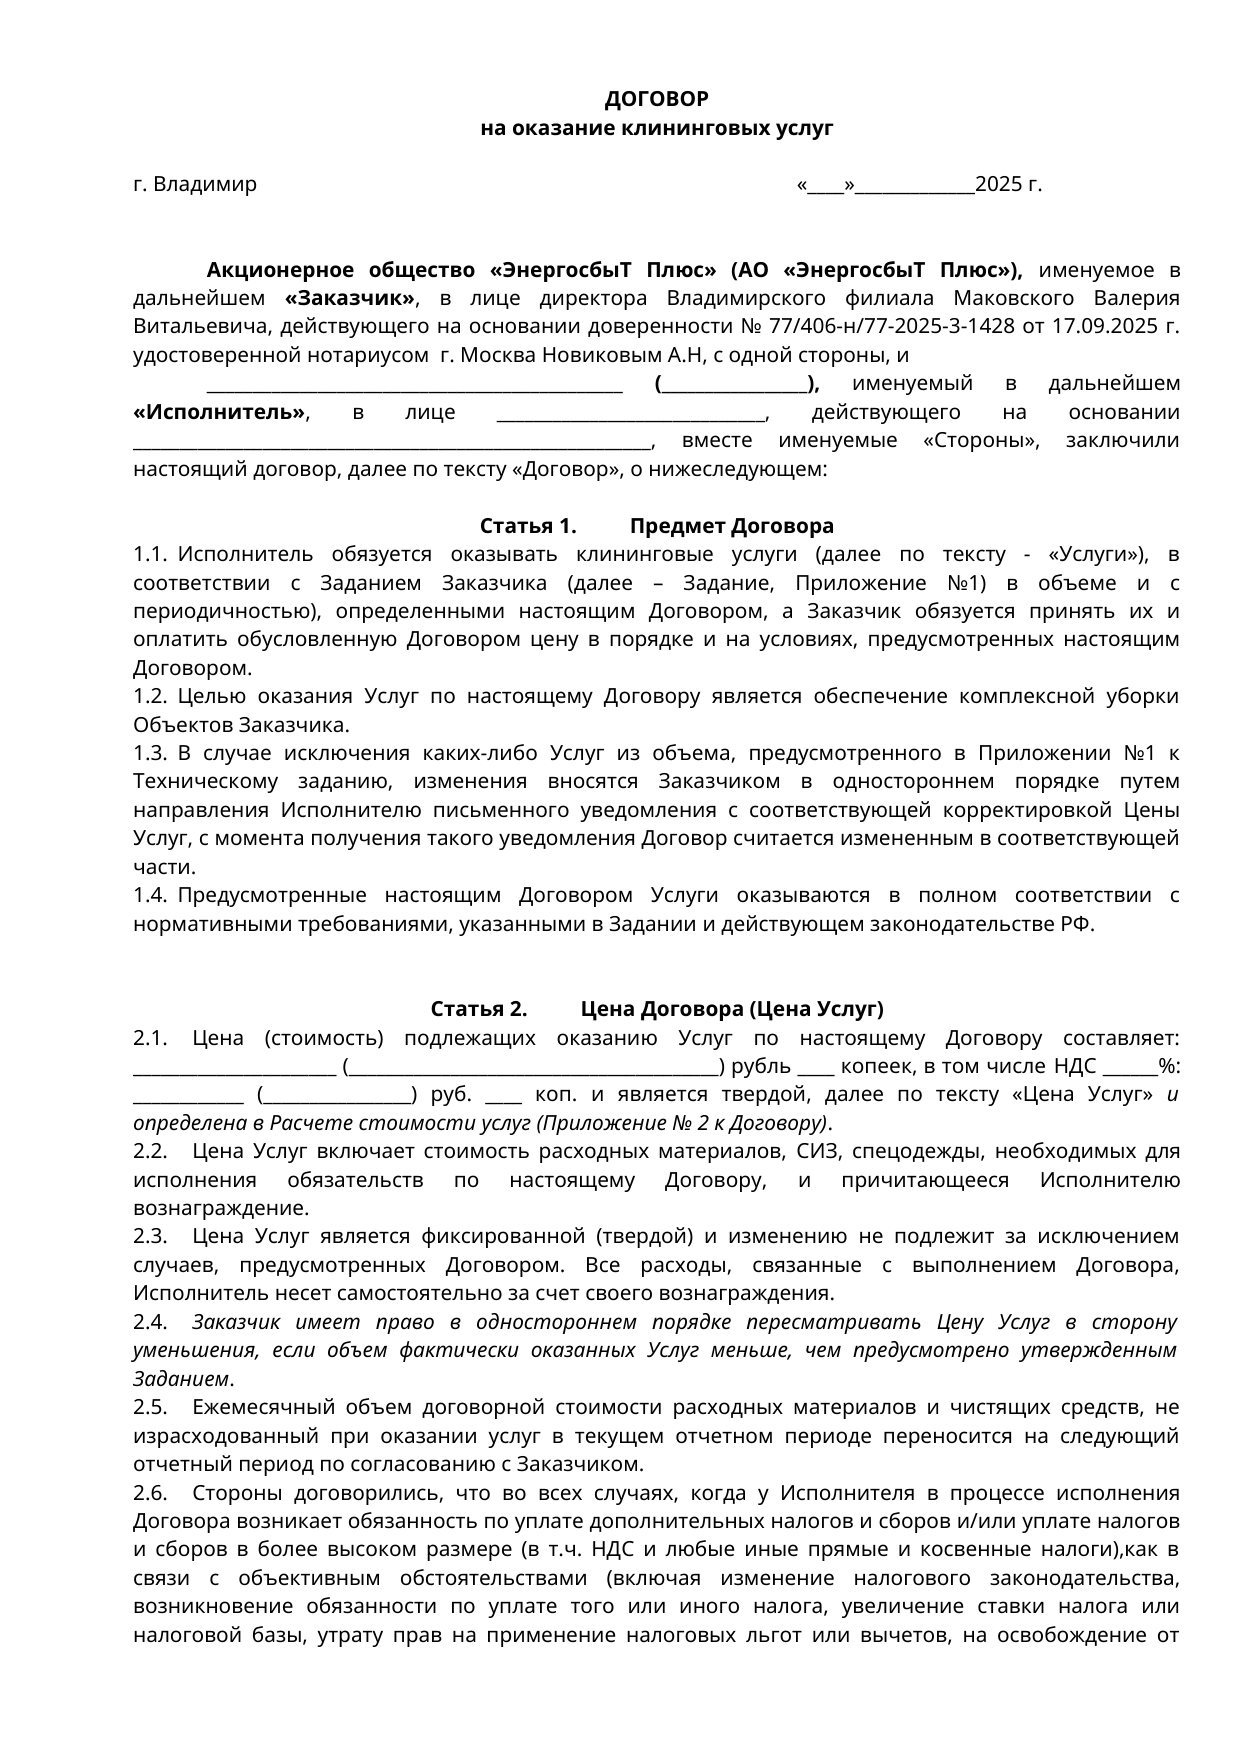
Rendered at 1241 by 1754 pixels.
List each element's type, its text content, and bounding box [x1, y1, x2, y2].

text Акционерное общество «ЭнергосбыТ Плюс» (АО «ЭнергосбыТ Плюс»), именуемое в дальнейшем «Заказчик», в лице директора Владимирского филиала Маковского Валерия Витальевича, действующего на основании доверенности № 77/406-н/77-2025-3-1428 от 17.09.2025 г. удостоверенной нотариусом г. Москва Новиковым А.Н, с одной стороны, и [133, 255, 1181, 368]
subtitle Цена Договора (Цена Услуг) [133, 994, 1181, 1023]
list Заказчик имеет право в одностороннем порядке пересматривать Цену Услуг в сторону уменьшения, если объем фактически оказанных Услуг меньше, чем предусмотрено утвержденным Заданием. [133, 1307, 1181, 1392]
list Цена Услуг включает стоимость расходных материалов, СИЗ, спецодежды, необходимых для исполнения обязательств по настоящему Договору, и причитающееся Исполнителю вознаграждение. [133, 1136, 1181, 1222]
list Цена Услуг является фиксированной (твердой) и изменению не подлежит за исключением случаев, предусмотренных Договором. Все расходы, связанные с выполнением Договора, Исполнитель несет самостоятельно за счет своего вознаграждения. [133, 1222, 1181, 1307]
list Исполнитель обязуется оказывать клининговые услуги (далее по тексту - «Услуги»), в соответствии с Заданием Заказчика (далее – Задание, Приложение №1) в объеме и с периодичностью), определенными настоящим Договором, а Заказчик обязуется принять их и оплатить обусловленную Договором цену в порядке и на условиях, предусмотренных настоящим Договором. [133, 539, 1181, 681]
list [133, 1478, 1181, 1648]
text на оказание клининговых услуг [133, 113, 1181, 141]
list Целью оказания Услуг по настоящему Договору является обеспечение комплексной уборки Объектов Заказчика. [133, 681, 1181, 738]
list Ежемесячный объем договорной стоимости расходных материалов и чистящих средств, не израсходованный при оказании услуг в текущем отчетном периоде переносится на следующий отчетный период по согласованию с Заказчиком. [133, 1392, 1181, 1478]
list Предусмотренные настоящим Договором Услуги оказываются в полном соответствии с нормативными требованиями, указанными в Задании и действующем законодательстве РФ. [133, 880, 1181, 937]
list Цена (стоимость) подлежащих оказанию Услуг по настоящему Договору составляет: ______________________ (________________________________________) рубль ____ копеек, в том числе НДС ______%: ____________ (________________) руб. ____ коп. и является твердой, далее по тексту «Цена Услуг» и определена в Расчете стоимости услуг (Приложение № 2 к Договору). [133, 1023, 1181, 1136]
text _____________________________________________ (_________________), именуемый в дальнейшем «Исполнитель», в лице _____________________________, действующего на основании ________________________________________________________, вместе именуемые «Стороны», заключили настоящий договор, далее по тексту «Договор», о нижеследующем: [133, 368, 1181, 482]
subtitle Предмет Договора [133, 511, 1181, 539]
text г. Владимир «____»_____________2025 г. [133, 169, 1181, 198]
list В случае исключения каких-либо Услуг из объема, предусмотренного в Приложении №1 к Техническому заданию, изменения вносятся Заказчиком в одностороннем порядке путем направления Исполнителю письменного уведомления с соответствующей корректировкой Цены Услуг, с момента получения такого уведомления Договор считается измененным в соответствующей части. [133, 738, 1181, 880]
text ДОГОВОР [133, 84, 1181, 113]
